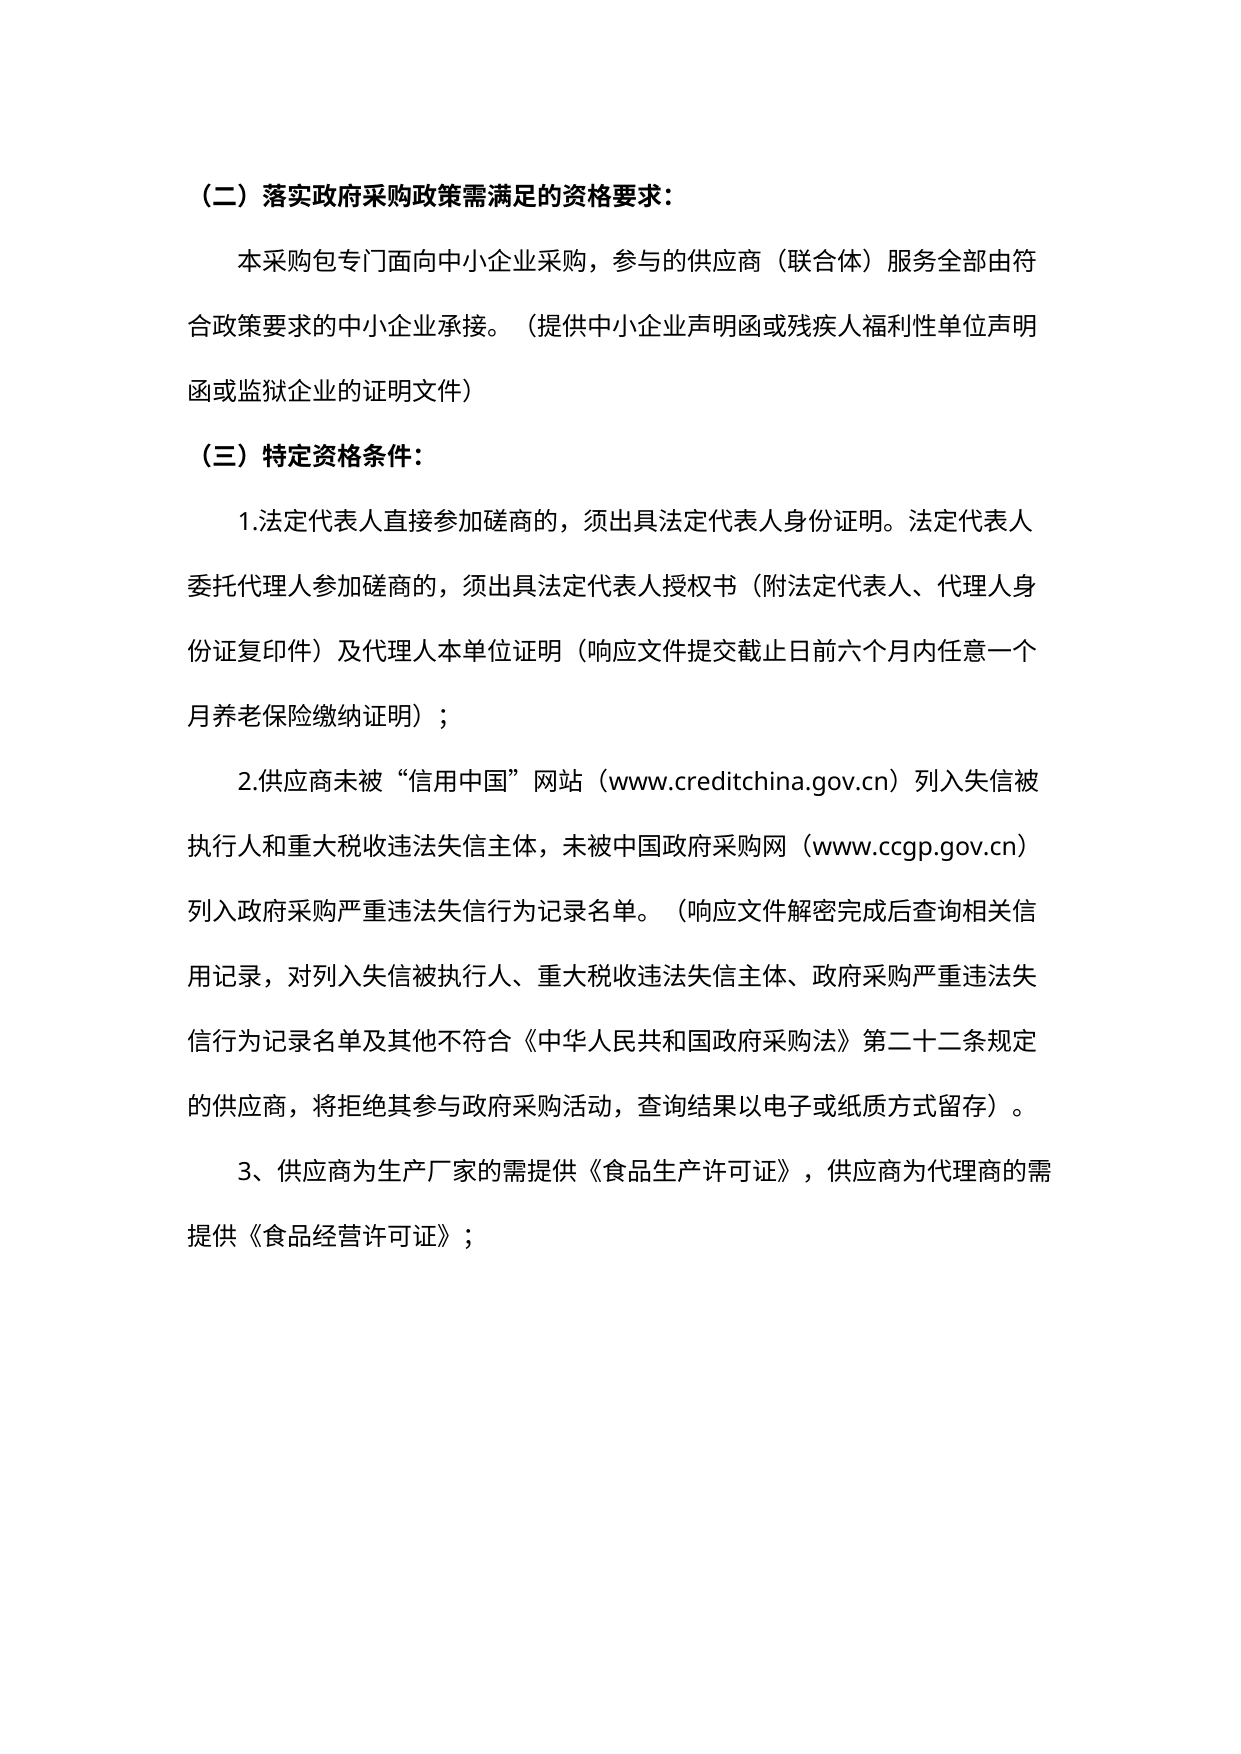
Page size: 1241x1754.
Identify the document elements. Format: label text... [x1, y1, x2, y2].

text （二）落实政府采购政策需满足的资格要求： [187, 162, 1053, 227]
text 本采购包专门面向中小企业采购，参与的供应商（联合体）服务全部由符合政策要求的中小企业承接。（提供中小企业声明函或残疾人福利性单位声明函或监狱企业的证明文件） [187, 227, 1053, 422]
list 3、供应商为生产厂家的需提供《食品生产许可证》，供应商为代理商的需提供《食品经营许可证》； [187, 1137, 1053, 1267]
text （三）特定资格条件： [187, 422, 1053, 487]
list 1.法定代表人直接参加磋商的，须出具法定代表人身份证明。法定代表人委托代理人参加磋商的，须出具法定代表人授权书（附法定代表人、代理人身份证复印件）及代理人本单位证明（响应文件提交截止日前六个月内任意一个月养老保险缴纳证明）； [187, 487, 1053, 747]
list 2.供应商未被“信用中国”网站（www.creditchina.gov.cn）列入失信被执行人和重大税收违法失信主体，未被中国政府采购网（www.ccgp.gov.cn）列入政府采购严重违法失信行为记录名单。（响应文件解密完成后查询相关信用记录，对列入失信被执行人、重大税收违法失信主体、政府采购严重违法失信行为记录名单及其他不符合《中华人民共和国政府采购法》第二十二条规定的供应商，将拒绝其参与政府采购活动，查询结果以电子或纸质方式留存）。 [187, 747, 1053, 1137]
